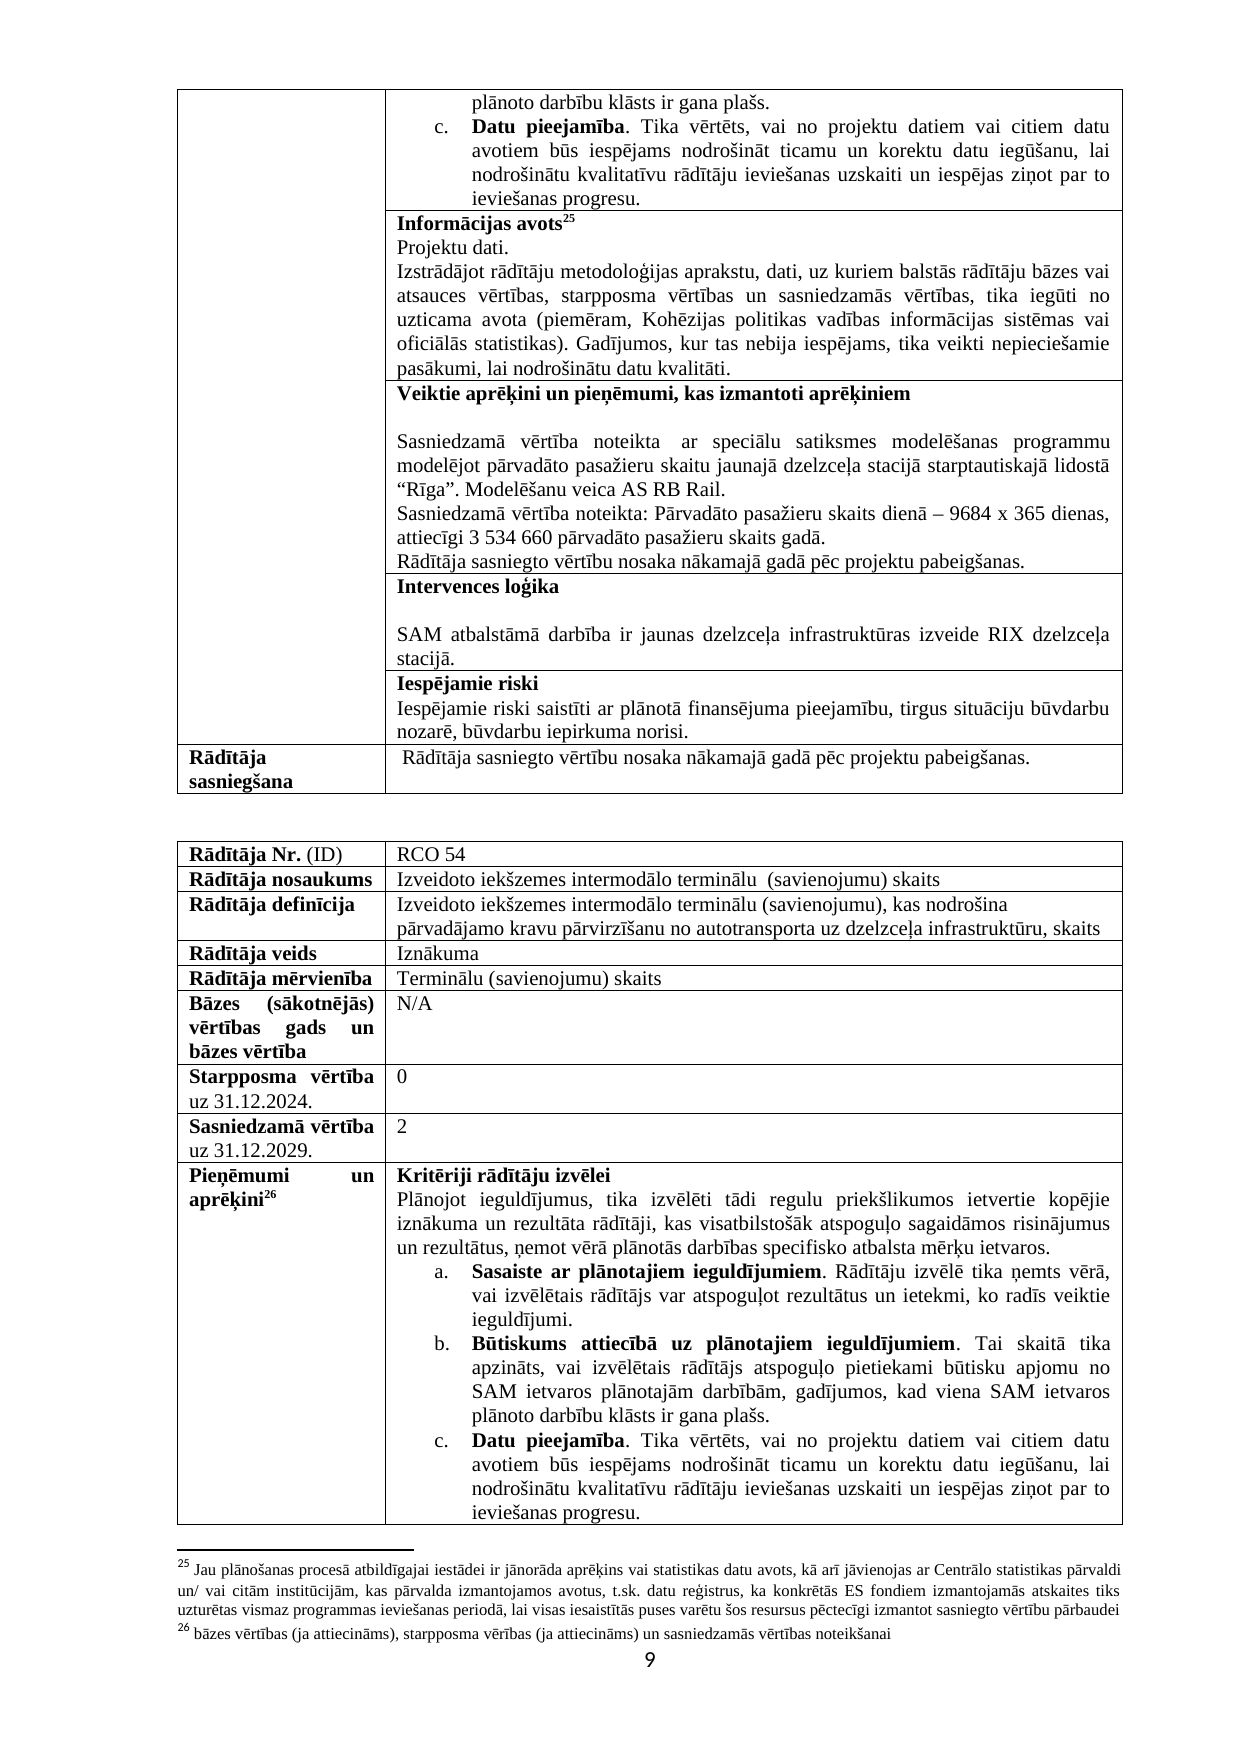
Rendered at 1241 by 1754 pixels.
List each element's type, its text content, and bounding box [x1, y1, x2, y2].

table_cell N/A [386, 991, 1122, 1063]
table_cell Izveidoto iekšzemes intermodālo terminālu (savienojumu) skaits [386, 867, 1122, 891]
table_cell Rādītāja definīcija [178, 892, 385, 940]
table_cell 0 [386, 1065, 1122, 1113]
table_cell Rādītāja veids [178, 941, 385, 965]
table_cell Informācijas avots Projektu dati. Izstrādājot rādītāju metodoloģijas aprakstu, dati, uz kuriem balstās rādītāju bāzes vai atsauces vērtības, starpposma vērtības un sasniedzamās vērtības, tika iegūti no uzticama avota (piemēram, Kohēzijas politikas vadības informācijas sistēmas vai oficiālās statistikas). Gadījumos, kur tas nebija iespējams, tika veikti nepieciešamie pasākumi, lai nodrošinātu datu kvalitāti. [386, 211, 1122, 379]
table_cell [178, 90, 385, 743]
table_cell Iznākuma [386, 941, 1122, 965]
table_cell Rādītāja sasniegšana [178, 745, 385, 793]
table_cell Rādītāja mērvienība [178, 966, 385, 990]
table_cell Veiktie aprēķini un pieņēmumi, kas izmantoti aprēķiniem Sasniedzamā vērtība noteikta ar speciālu satiksmes modelēšanas programmu modelējot pārvadāto pasažieru skaitu jaunajā dzelzceļa stacijā starptautiskajā lidostā “Rīga”. Modelēšanu veica AS RB Rail. Sasniedzamā vērtība noteikta: Pārvadāto pasažieru skaits dienā – 9684 x 365 dienas, attiecīgi 3 534 660 pārvadāto pasažieru skaits gadā. Rādītāja sasniegto vērtību nosaka nākamajā gadā pēc projektu pabeigšanas. [386, 381, 1122, 573]
table_cell Sasniedzamā vērtība uz 31.12.2029. [178, 1114, 385, 1162]
table_cell Rādītāja nosaukums [178, 867, 385, 891]
table_cell Intervences loģika SAM atbalstāmā darbība ir jaunas dzelzceļa infrastruktūras izveide RIX dzelzceļa stacijā. [386, 574, 1122, 670]
table_cell Starpposma vērtība uz 31.12.2024. [178, 1065, 385, 1113]
table_cell Bāzes (sākotnējās) vērtības gads un bāzes vērtība [178, 991, 385, 1063]
table_cell Izveidoto iekšzemes intermodālo terminālu (savienojumu), kas nodrošina pārvadājamo kravu pārvirzīšanu no autotransporta uz dzelzceļa infrastruktūru, skaits [386, 892, 1122, 940]
table_cell Rādītāja sasniegto vērtību nosaka nākamajā gadā pēc projektu pabeigšanas. [386, 745, 1122, 793]
table_cell Iespējamie riski Iespējamie riski saistīti ar plānotā finansējuma pieejamību, tirgus situāciju būvdarbu nozarē, būvdarbu iepirkuma norisi. [386, 671, 1122, 743]
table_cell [178, 1163, 385, 1524]
table_cell 2 [386, 1114, 1122, 1162]
table_header RCO 54 [386, 842, 1122, 866]
table_header Rādītāja Nr. (ID) [178, 842, 385, 866]
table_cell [386, 90, 1122, 210]
table_cell Terminālu (savienojumu) skaits [386, 966, 1122, 990]
